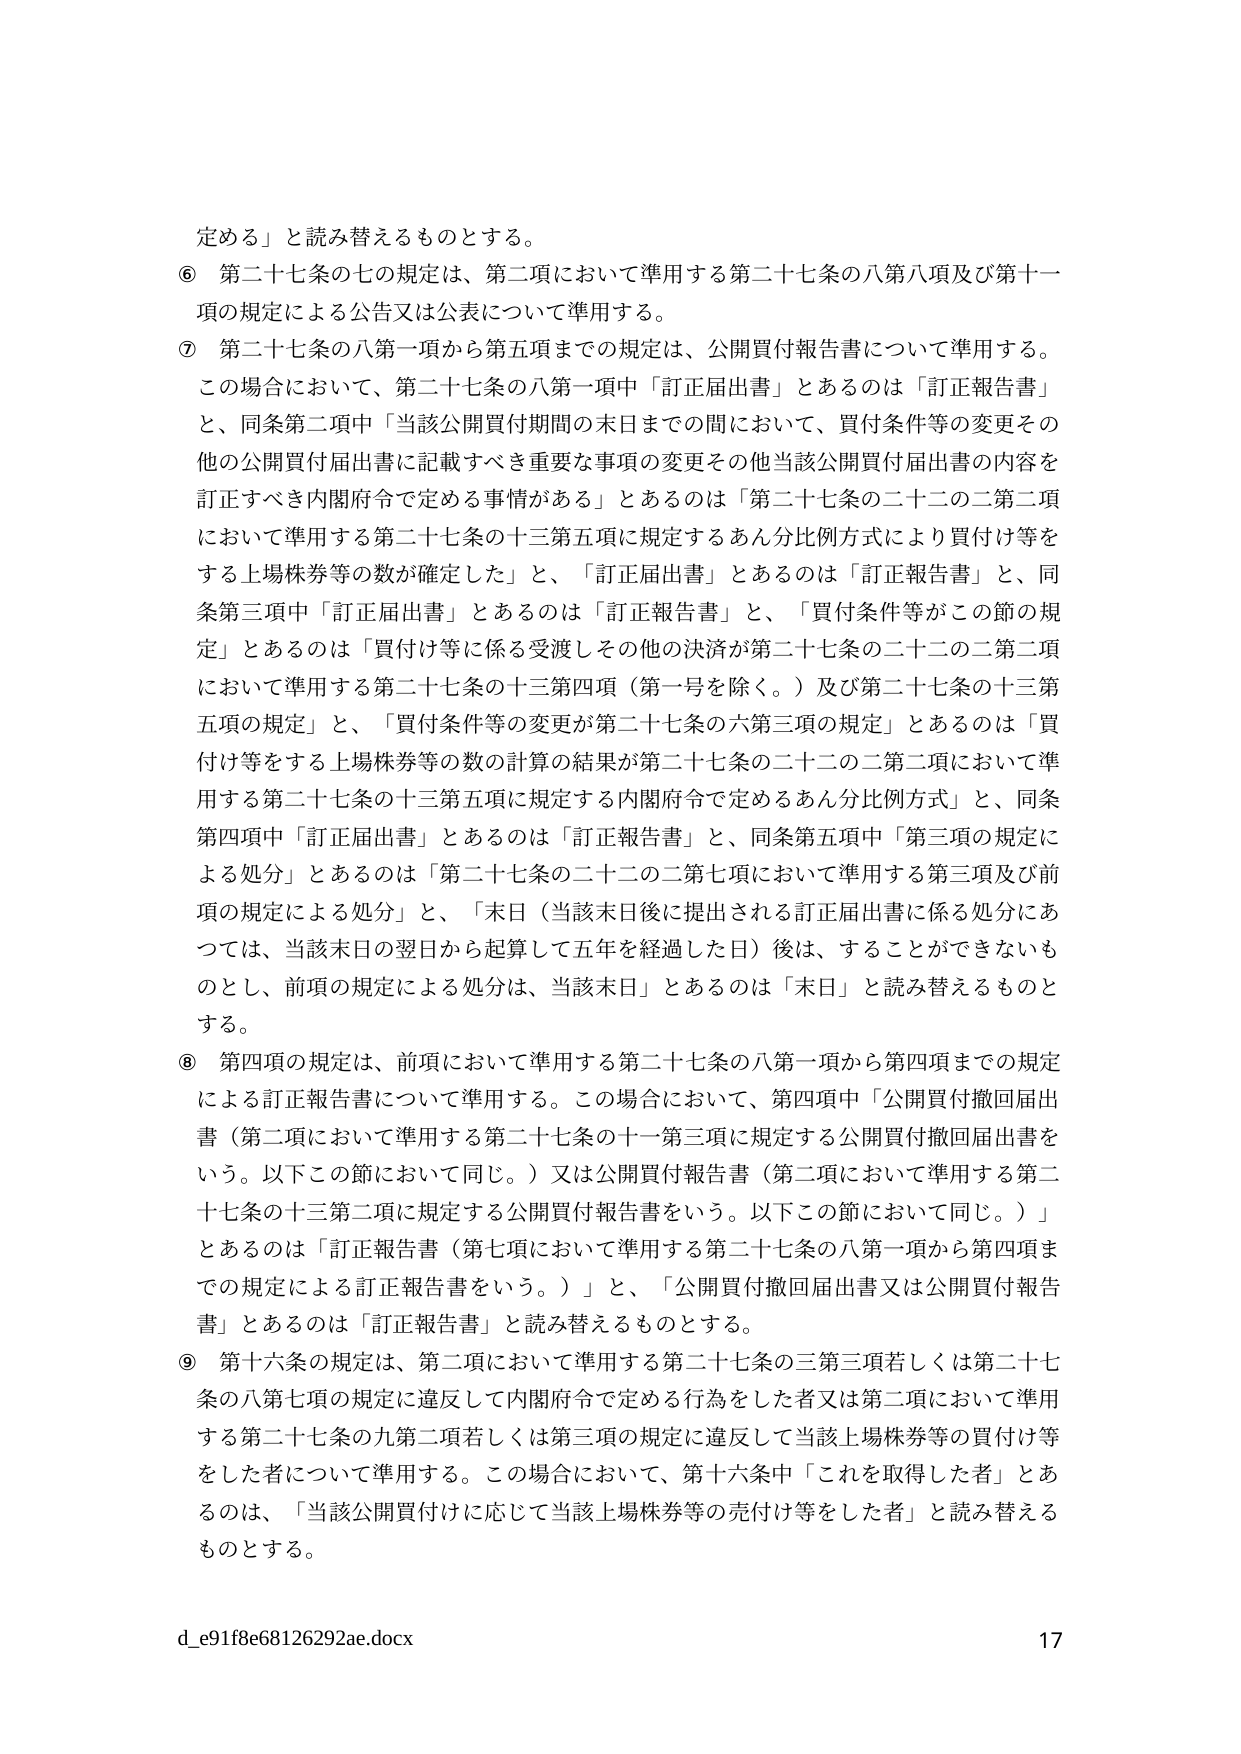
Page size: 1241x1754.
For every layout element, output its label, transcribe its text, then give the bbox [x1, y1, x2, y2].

text ⑧ 第四項の規定は、前項において準用する第二十七条の八第一項から第四項までの規定による訂正報告書について準用する。この場合において、第四項中「公開買付撤回届出書（第二項において準用する第二十七条の十一第三項に規定する公開買付撤回届出書をいう。以下この節において同じ。）又は公開買付報告書（第二項において準用する第二十七条の十三第二項に規定する公開買付報告書をいう。以下この節において同じ。）」とあるのは「訂正報告書（第七項において準用する第二十七条の八第一項から第四項までの規定による訂正報告書をいう。）」と、「公開買付撤回届出書又は公開買付報告書」とあるのは「訂正報告書」と読み替えるものとする。 [177, 1042, 1063, 1342]
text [177, 217, 1063, 254]
text ⑦ 第二十七条の八第一項から第五項までの規定は、公開買付報告書について準用する。この場合において、第二十七条の八第一項中「訂正届出書」とあるのは「訂正報告書」と、同条第二項中「当該公開買付期間の末日までの間において、買付条件等の変更その他の公開買付届出書に記載すべき重要な事項の変更その他当該公開買付届出書の内容を訂正すべき内閣府令で定める事情がある」とあるのは「第二十七条の二十二の二第二項において準用する第二十七条の十三第五項に規定するあん分比例方式により買付け等をする上場株券等の数が確定した」と、「訂正届出書」とあるのは「訂正報告書」と、同条第三項中「訂正届出書」とあるのは「訂正報告書」と、「買付条件等がこの節の規定」とあるのは「買付け等に係る受渡しその他の決済が第二十七条の二十二の二第二項において準用する第二十七条の十三第四項（第一号を除く。）及び第二十七条の十三第五項の規定」と、「買付条件等の変更が第二十七条の六第三項の規定」とあるのは「買付け等をする上場株券等の数の計算の結果が第二十七条の二十二の二第二項において準用する第二十七条の十三第五項に規定する内閣府令で定めるあん分比例方式」と、同条第四項中「訂正届出書」とあるのは「訂正報告書」と、同条第五項中「第三項の規定による処分」とあるのは「第二十七条の二十二の二第七項において準用する第三項及び前項の規定による処分」と、「末日（当該末日後に提出される訂正届出書に係る処分にあつては、当該末日の翌日から起算して五年を経過した日）後は、することができないものとし、前項の規定による処分は、当該末日」とあるのは「末日」と読み替えるものとする。 [177, 329, 1063, 1042]
text ⑥ 第二十七条の七の規定は、第二項において準用する第二十七条の八第八項及び第十一項の規定による公告又は公表について準用する。 [177, 254, 1063, 329]
text ⑨ 第十六条の規定は、第二項において準用する第二十七条の三第三項若しくは第二十七条の八第七項の規定に違反して内閣府令で定める行為をした者又は第二項において準用する第二十七条の九第二項若しくは第三項の規定に違反して当該上場株券等の買付け等をした者について準用する。この場合において、第十六条中「これを取得した者」とあるのは、「当該公開買付けに応じて当該上場株券等の売付け等をした者」と読み替えるものとする。 [177, 1342, 1063, 1567]
